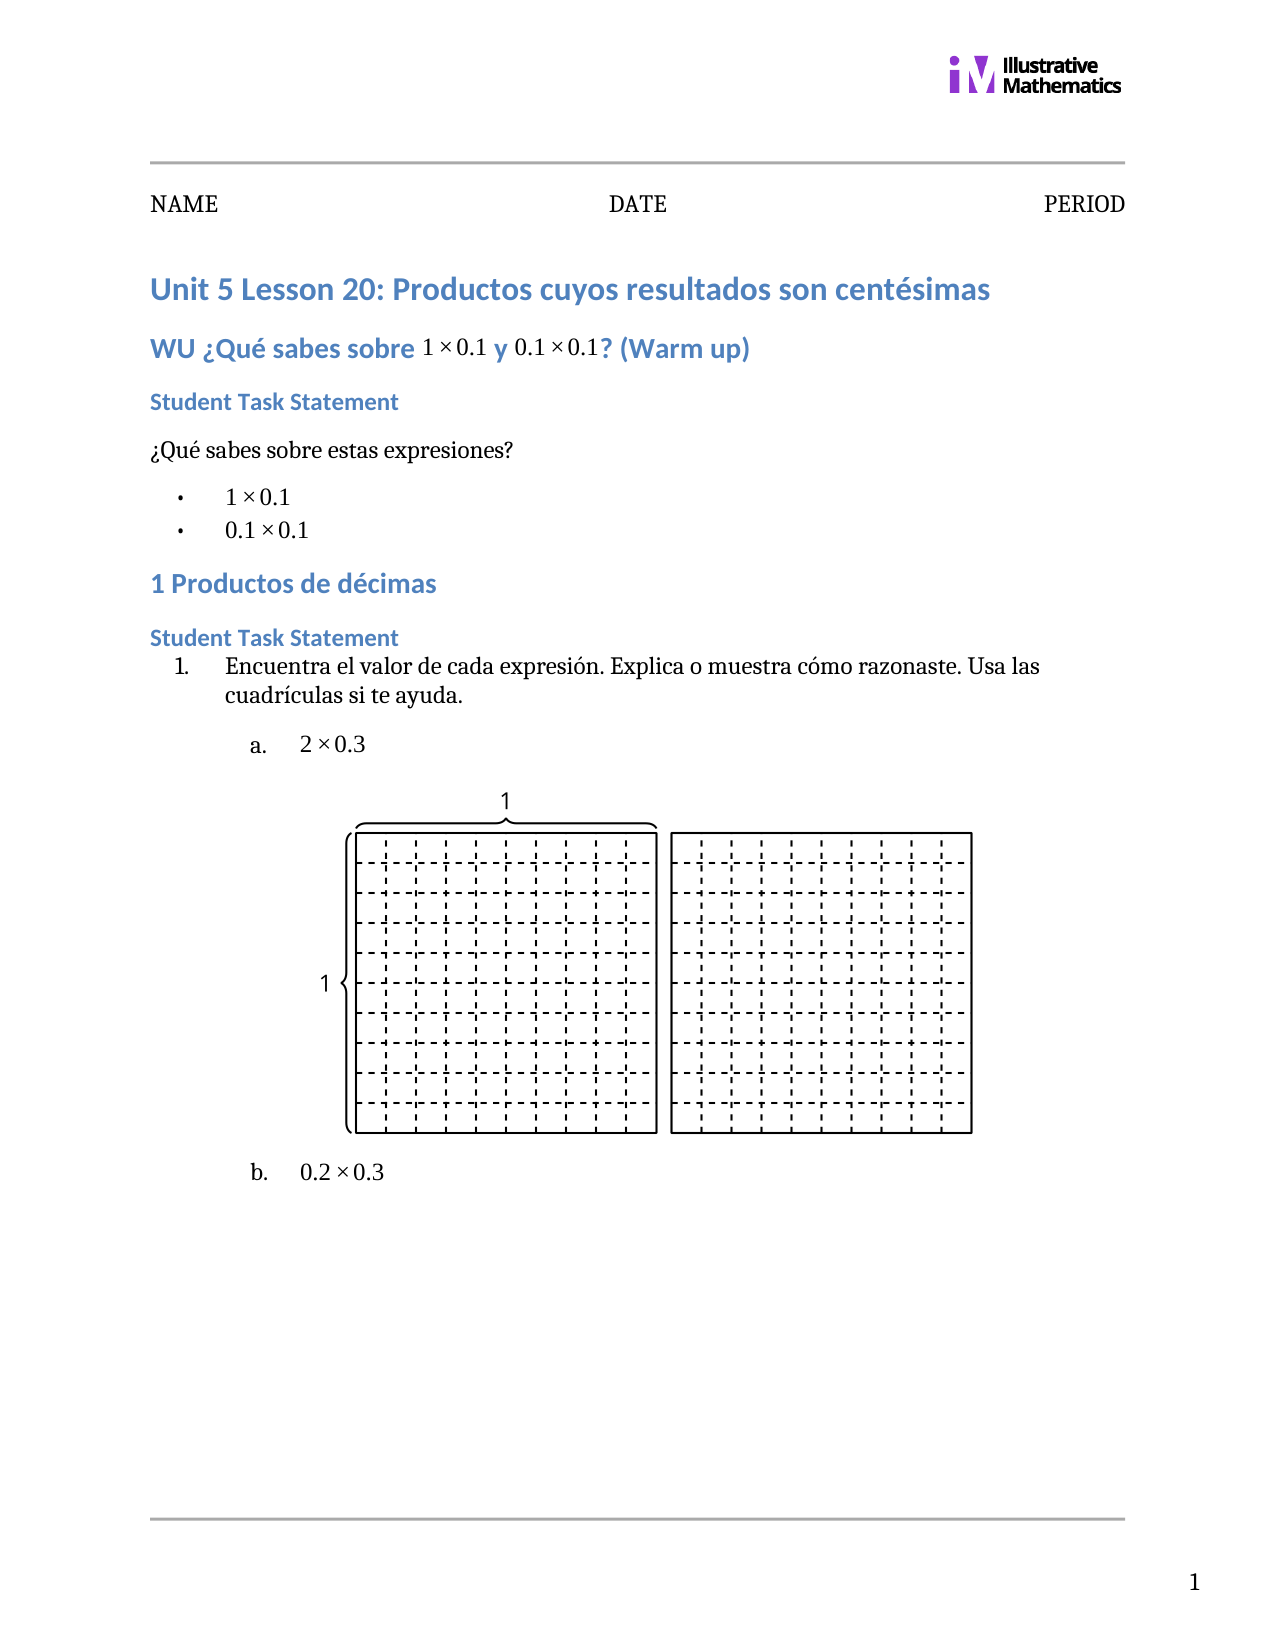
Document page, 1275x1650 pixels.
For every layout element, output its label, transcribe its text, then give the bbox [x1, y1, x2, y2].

picture [949, 55, 1121, 93]
subtitle WU ¿Qué sabes sobre y ? (Warm up) [150, 330, 1125, 366]
subtitle 1 Productos de décimas [150, 565, 1125, 601]
subtitle Student Task Statement [150, 386, 1125, 417]
subtitle Unit 5 Lesson 20: Productos cuyos resultados son centésimas [150, 268, 1125, 309]
picture [318, 780, 979, 1148]
text ¿Qué sabes sobre estas expresiones? [150, 436, 1125, 464]
subtitle Student Task Statement [150, 622, 1125, 652]
list Encuentra el valor de cada expresión. Explica o muestra cómo razonaste. Usa las cuadrículas si te ayuda. [175, 652, 1125, 710]
